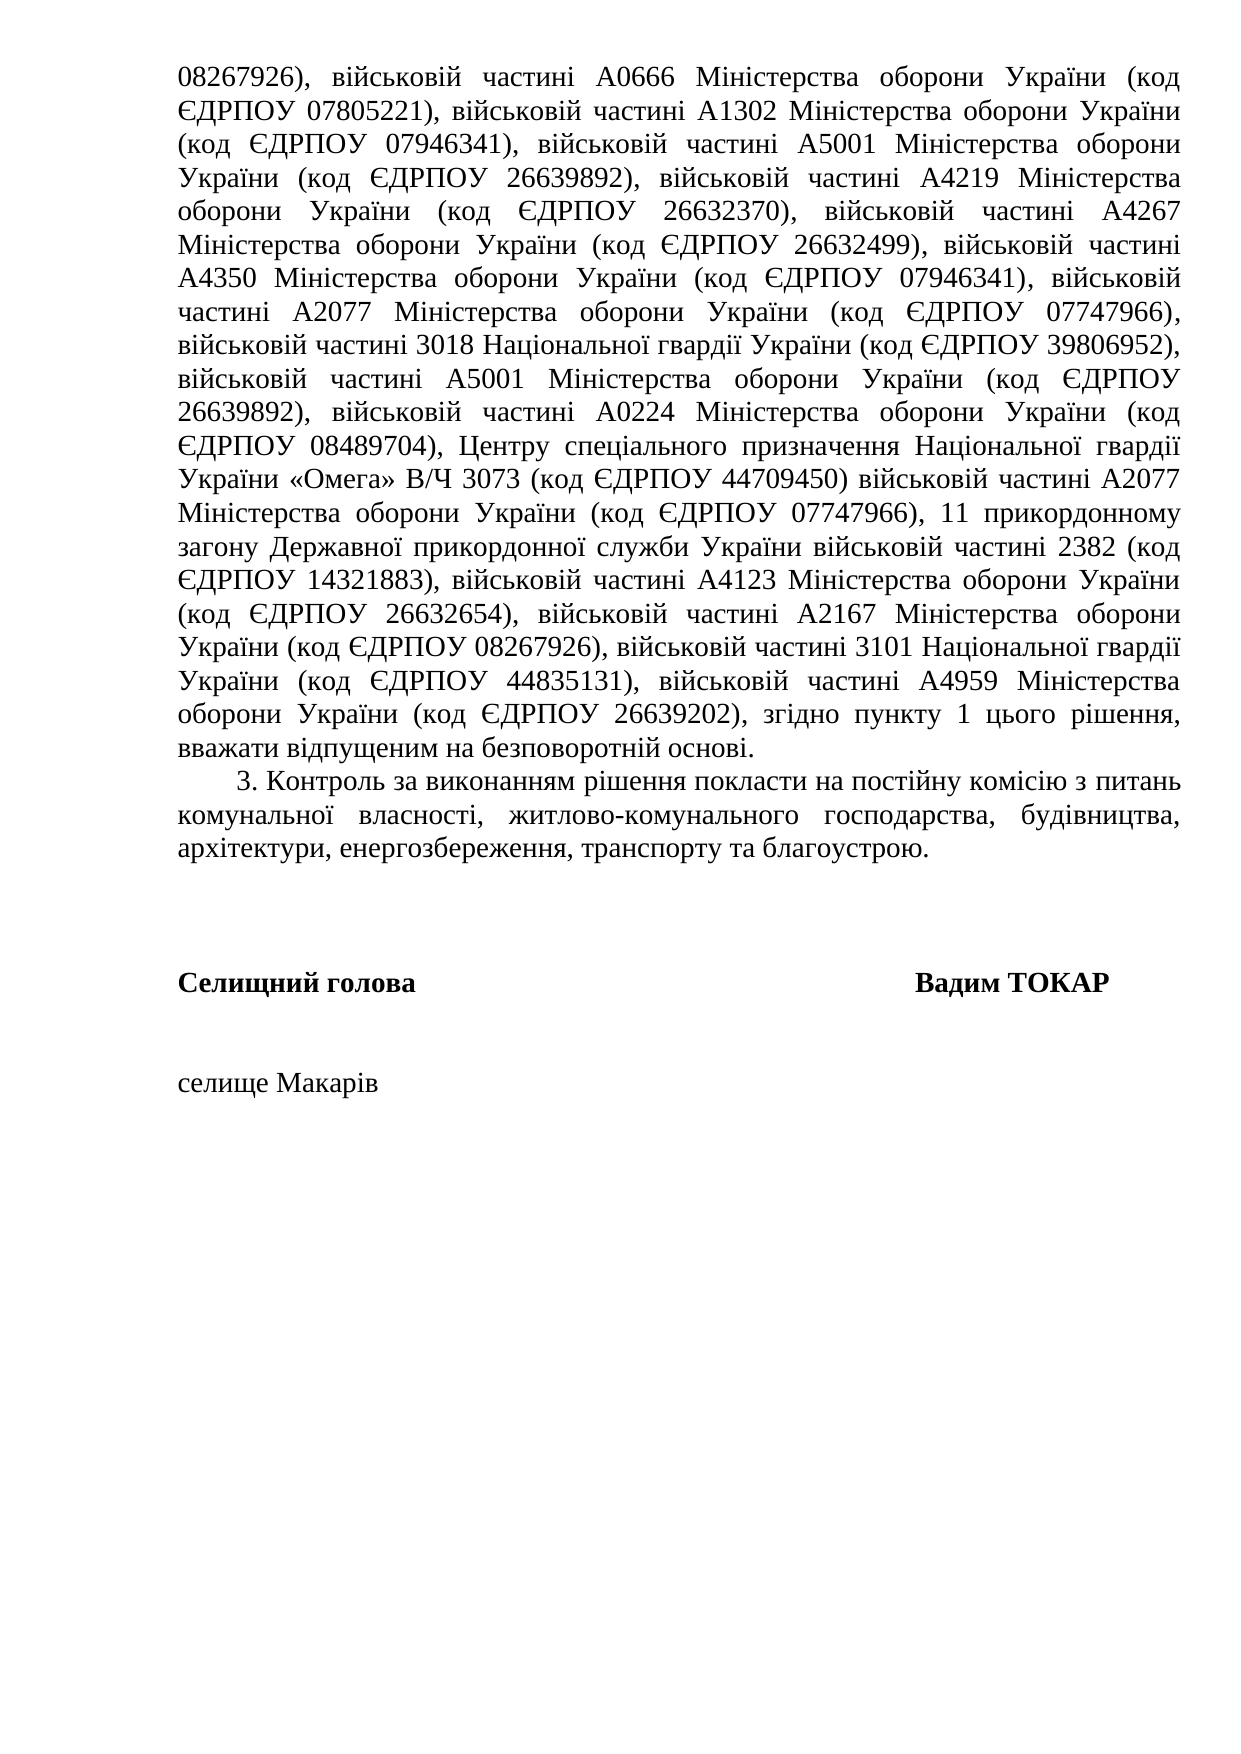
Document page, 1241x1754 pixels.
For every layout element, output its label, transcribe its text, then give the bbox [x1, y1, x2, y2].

text селище Макарів [177, 1065, 1181, 1099]
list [177, 59, 1181, 763]
text Селищний голова Вадим ТОКАР [177, 965, 1181, 998]
text 3. Контроль за виконанням рішення покласти на постійну комісію з питань комунальної власності, житлово-комунального господарства, будівництва, архітектури, енергозбереження, транспорту та благоустрою. [177, 763, 1181, 864]
